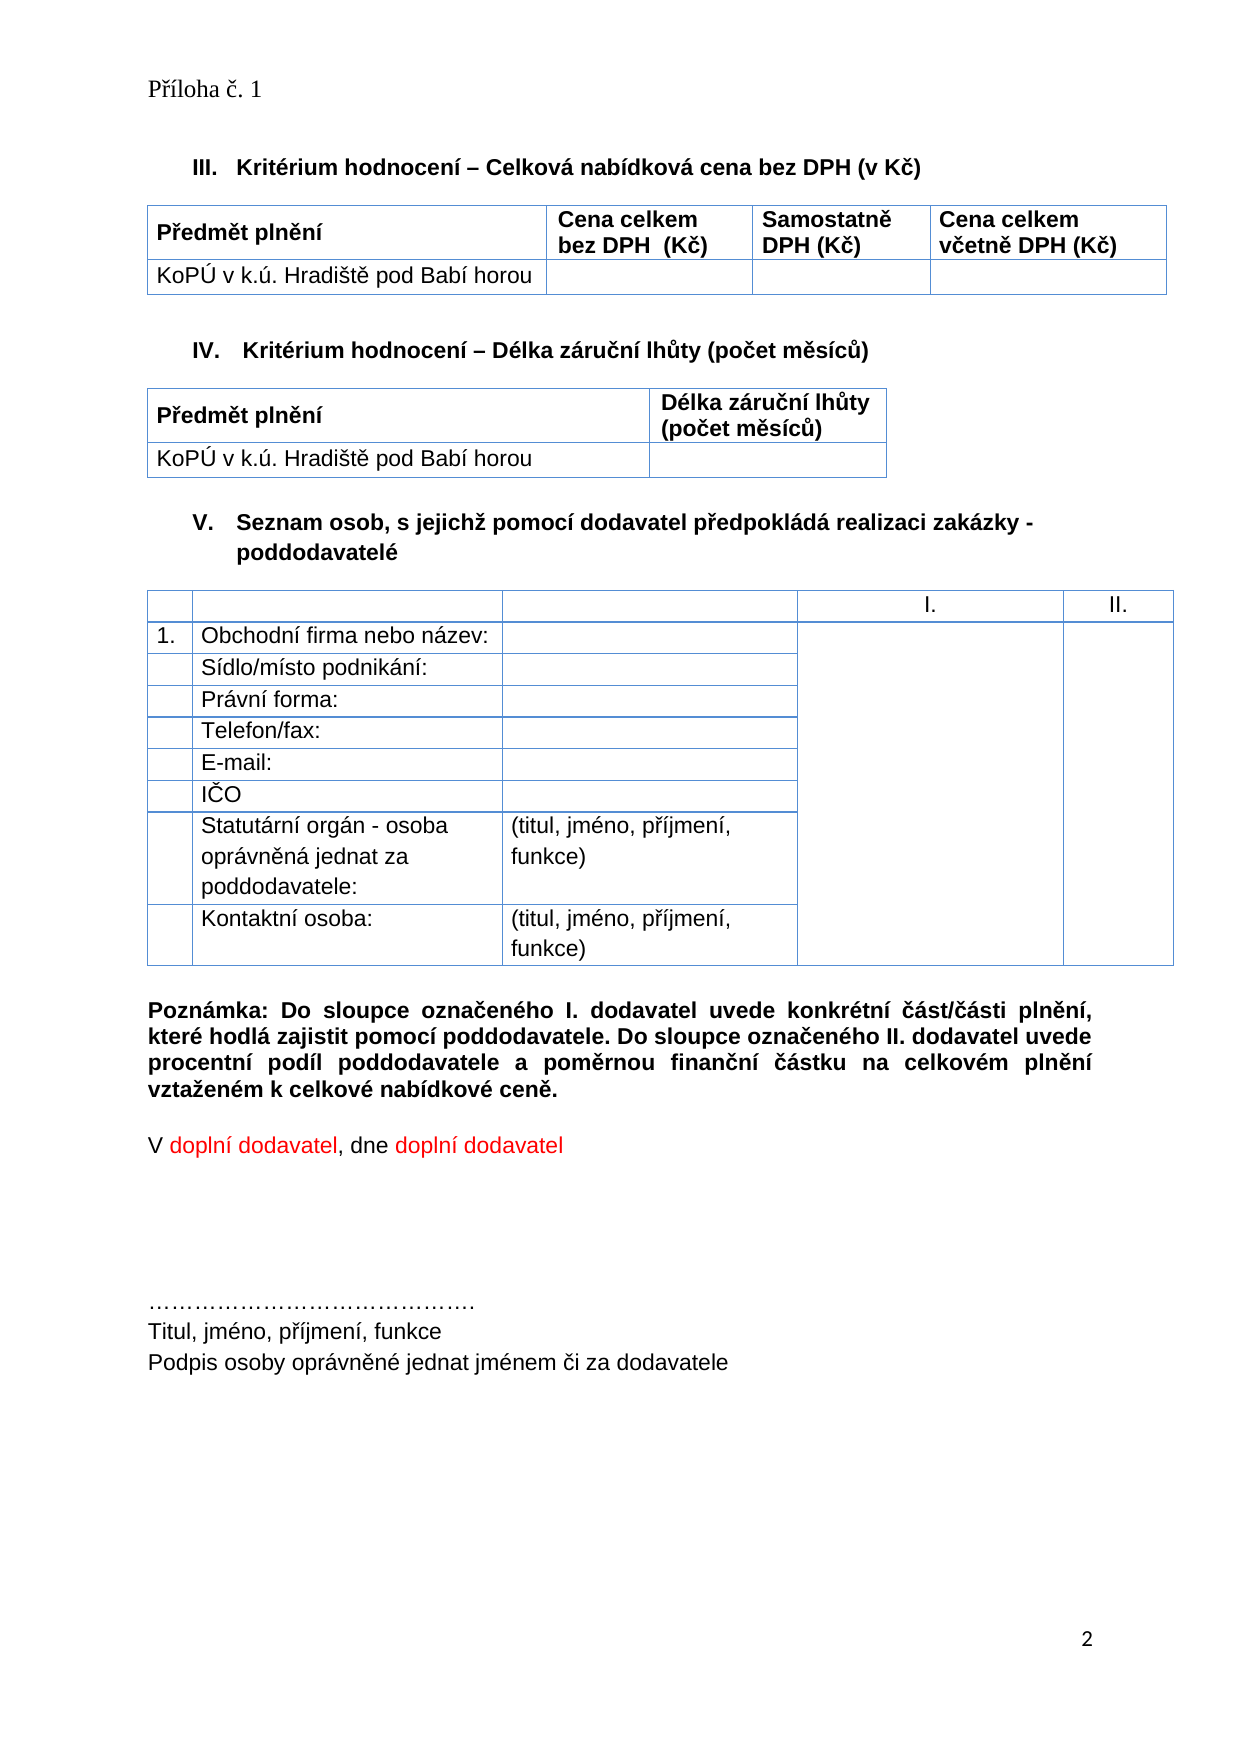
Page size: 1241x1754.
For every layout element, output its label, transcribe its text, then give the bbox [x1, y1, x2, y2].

table_cell [931, 260, 1166, 294]
text Poznámka: Do sloupce označeného I. dodavatel uvede konkrétní část/části plnění, které hodlá zajistit pomocí poddodavatele. Do sloupce označeného II. dodavatel uvede procentní podíl poddodavatele a poměrnou finanční částku na celkovém plnění vztaženém k celkové nabídkové ceně. [148, 997, 1093, 1102]
table_cell (titul, jméno, příjmení, funkce) [503, 813, 797, 903]
table_cell [503, 686, 797, 716]
table_cell KoPÚ v k.ú. Hradiště pod Babí horou [148, 443, 649, 477]
list Kritérium hodnocení – Celková nabídková cena bez DPH (v Kč) [192, 154, 1093, 180]
table_cell Sídlo/místo podnikání: [193, 654, 502, 685]
table_cell [547, 260, 752, 294]
table_cell Telefon/fax: [193, 718, 502, 748]
table_cell Právní forma: [193, 686, 502, 716]
table_cell [148, 718, 192, 748]
table_cell Statutární orgán - osoba oprávněná jednat za poddodavatele: [193, 813, 502, 903]
table_cell [503, 781, 797, 811]
table_cell [503, 623, 797, 653]
table_cell [503, 718, 797, 748]
table_cell [503, 749, 797, 780]
table_cell IČO [193, 781, 502, 811]
text V doplní dodavatel, dne doplní dodavatel [148, 1132, 1093, 1158]
table_header Samostatně DPH (Kč) [753, 206, 930, 259]
table_header II. [1064, 591, 1173, 621]
table_cell E-mail: [193, 749, 502, 780]
table_cell [1064, 623, 1173, 965]
table_header Cena celkem včetně DPH (Kč) [931, 206, 1166, 259]
table_cell Obchodní firma nebo název: [193, 623, 502, 653]
table_cell [503, 654, 797, 685]
table_header [193, 591, 502, 621]
table_cell [650, 443, 886, 477]
table_cell [148, 749, 192, 780]
table_header [148, 591, 192, 621]
table_header Cena celkem bez DPH (Kč) [547, 206, 752, 259]
table_cell [148, 654, 192, 685]
table_header Předmět plnění [148, 206, 546, 259]
list Kritérium hodnocení – Délka záruční lhůty (počet měsíců) [192, 337, 1093, 363]
text Podpis osoby oprávněné jednat jménem či za dodavatele [148, 1348, 1093, 1375]
text ……………………………………. Titul, jméno, příjmení, funkce [148, 1288, 1093, 1344]
table_cell [148, 781, 192, 811]
table_header [503, 591, 797, 621]
table_header Předmět plnění [148, 389, 649, 442]
list Seznam osob, s jejichž pomocí dodavatel předpokládá realizaci zakázky - poddodavatelé [192, 508, 1093, 565]
table_cell [148, 813, 192, 903]
table_cell 1. [148, 623, 192, 653]
table_cell [148, 686, 192, 716]
table_header Délka záruční lhůty (počet měsíců) [650, 389, 886, 442]
table_cell [798, 623, 1063, 965]
table_cell (titul, jméno, příjmení, funkce) [503, 905, 797, 965]
table_cell [753, 260, 930, 294]
table_cell Kontaktní osoba: [193, 905, 502, 965]
table_cell [148, 905, 192, 965]
table_header I. [798, 591, 1063, 621]
table_cell KoPÚ v k.ú. Hradiště pod Babí horou [148, 260, 546, 294]
